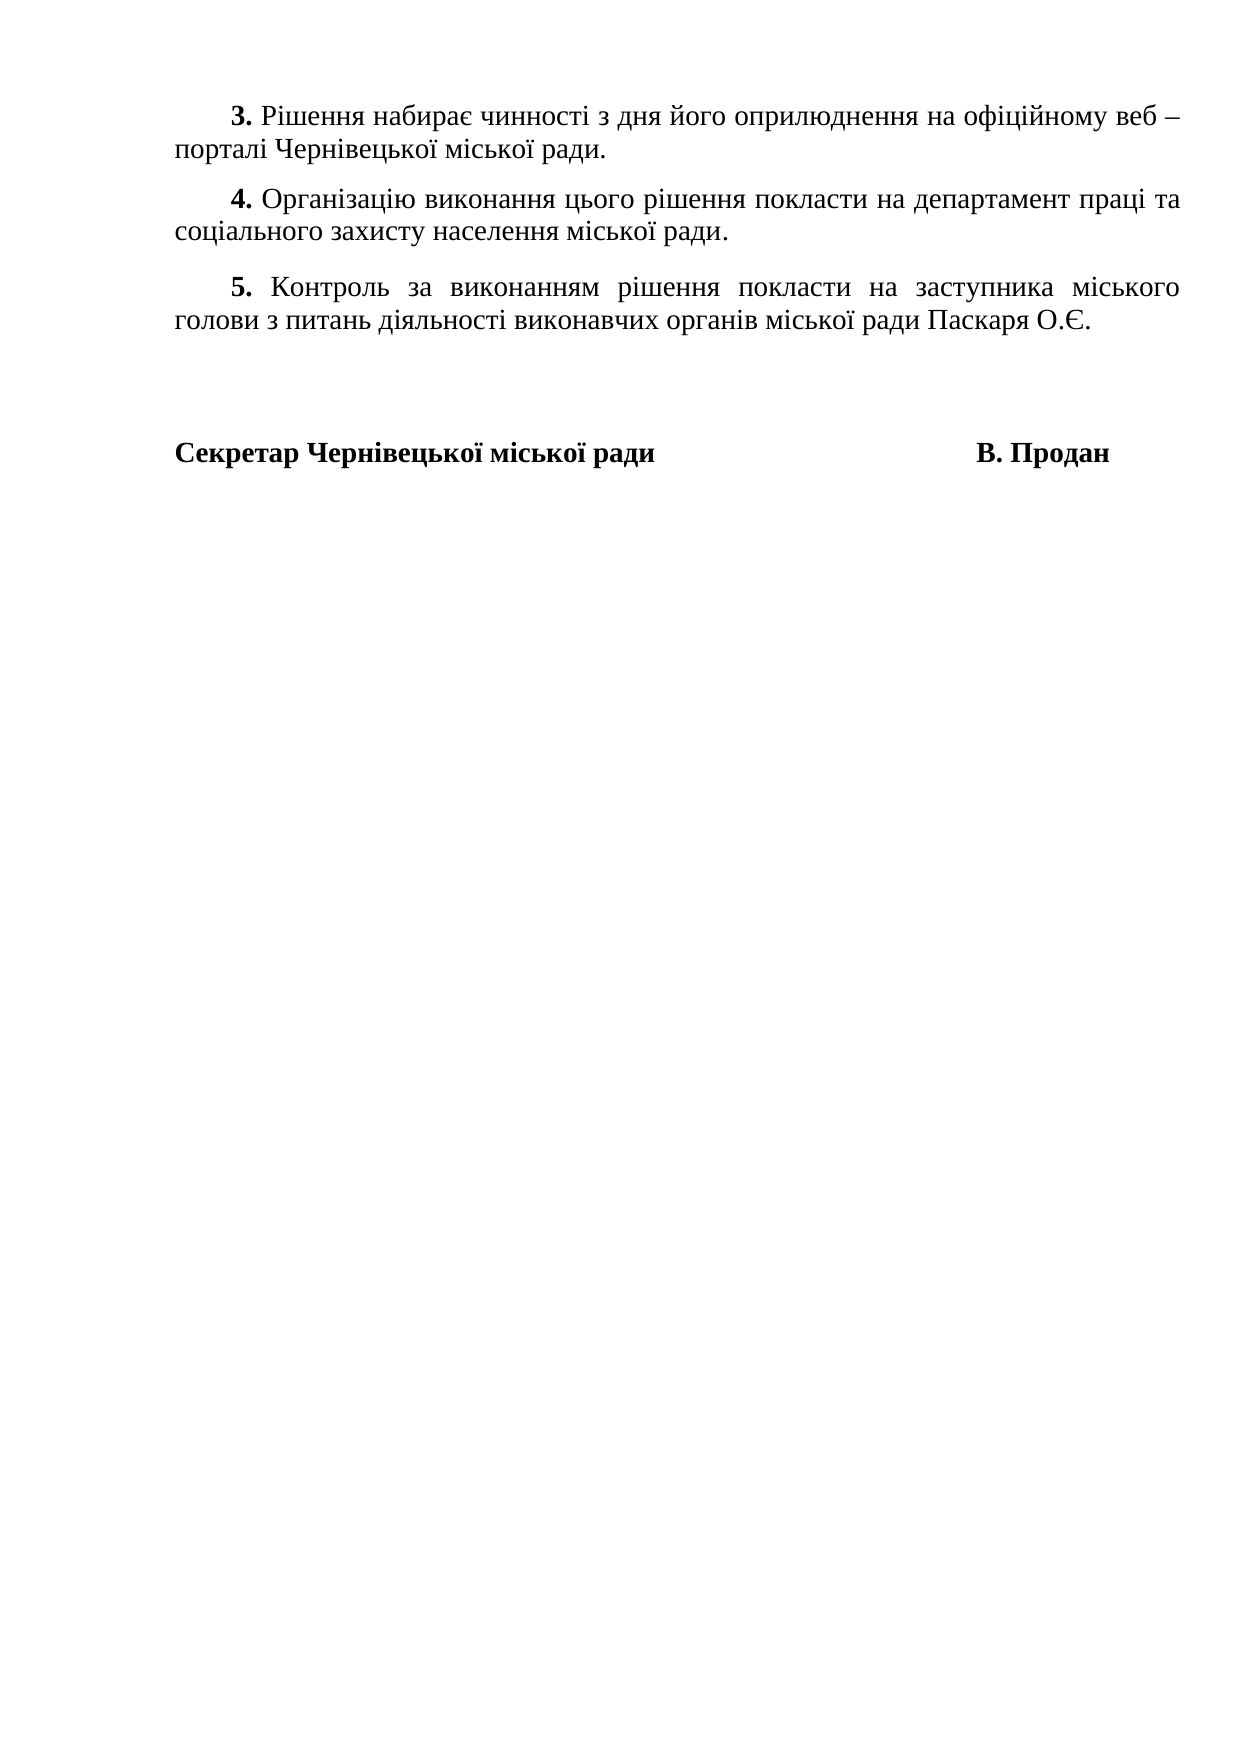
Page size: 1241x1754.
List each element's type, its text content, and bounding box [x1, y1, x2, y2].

text 3. Рішення набирає чинності з дня його оприлюднення на офіційному веб – порталі Чернівецької міської ради. [174, 98, 1181, 165]
text Секретар Чернівецької міської ради В. Продан [174, 437, 1181, 468]
text 5. Контроль за виконанням рішення покласти на заступника міського голови з питань діяльності виконавчих органів міської ради Паскаря О.Є. [174, 271, 1181, 336]
text 4. Організацію виконання цього рішення покласти на департамент праці та соціального захисту населення міської ради. [174, 183, 1181, 247]
